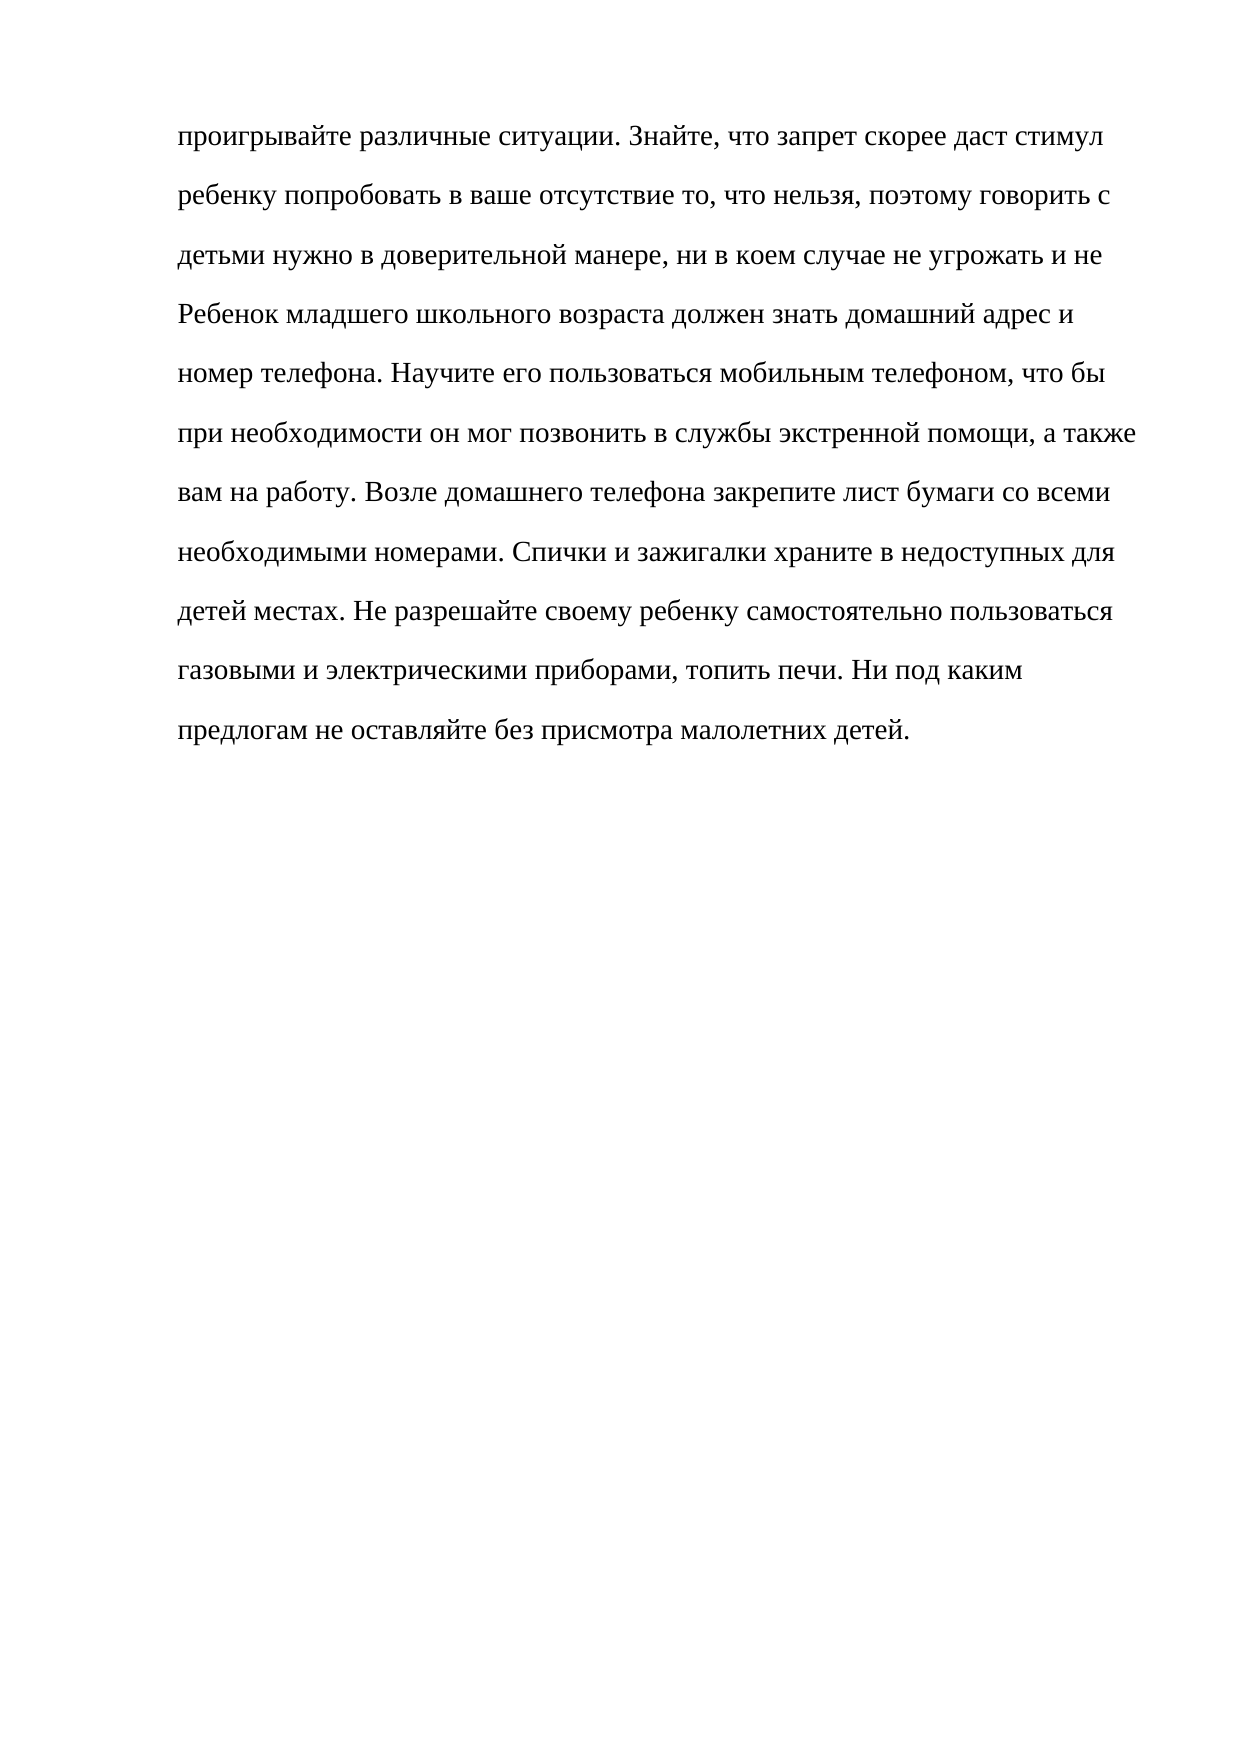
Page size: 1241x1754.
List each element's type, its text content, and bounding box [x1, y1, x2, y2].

text проигрывайте различные ситуации. Знайте, что запрет скорее даст стимул [177, 118, 1152, 152]
text детьми нужно в доверительной манере, ни в коем случае не угрожать и не [177, 237, 1152, 270]
text газовыми и электрическими приборами, топить печи. Ни под каким [177, 652, 1152, 686]
text необходимыми номерами. Спички и зажигалки храните в недоступных для [177, 534, 1152, 567]
text вам на работу. Возле домашнего телефона закрепите лист бумаги со всеми [177, 474, 1152, 508]
text Ребенок младшего школьного возраста должен знать домашний адрес и [177, 296, 1152, 330]
text при необходимости он мог позвонить в службы экстренной помощи, а также [177, 415, 1152, 448]
text ребенку попробовать в ваше отсутствие то, что нельзя, поэтому говорить с [177, 177, 1152, 211]
text детей местах. Не разрешайте своему ребенку самостоятельно пользоваться [177, 593, 1152, 627]
text номер телефона. Научите его пользоваться мобильным телефоном, что бы [177, 356, 1152, 389]
text предлогам не оставляйте без присмотра малолетних детей. [177, 712, 1152, 745]
